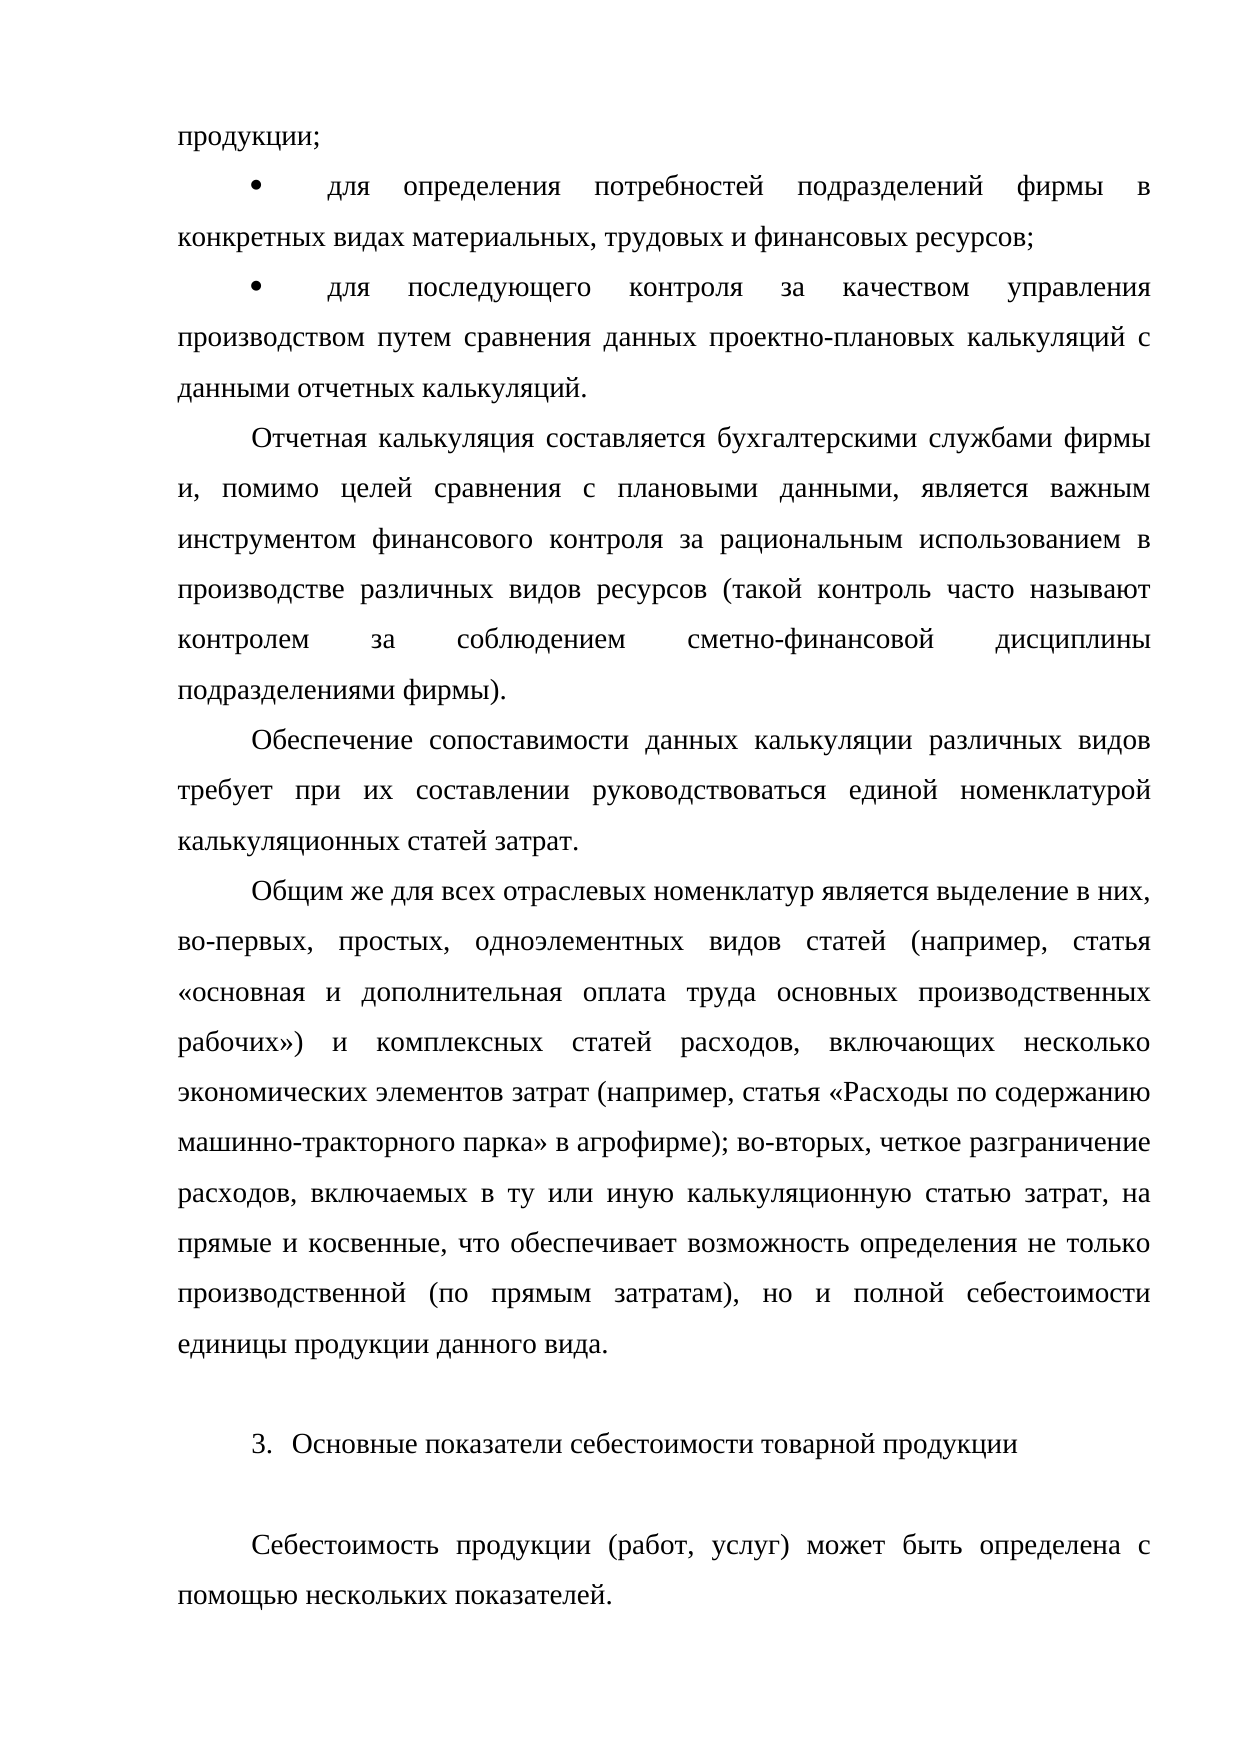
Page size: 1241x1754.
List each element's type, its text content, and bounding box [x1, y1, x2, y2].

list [177, 118, 1152, 152]
text Себестоимость продукции (работ, услуг) может быть определена с помощью нескольких показателей. [177, 1527, 1152, 1611]
list для последующего контроля за качеством управления производством путем сравнения данных проектно-плановых калькуляций с данными отчетных калькуляций. [177, 269, 1152, 403]
list Основные показатели себестоимости товарной продукции [177, 1426, 1152, 1460]
text Обеспечение сопоставимости данных калькуляции различных видов требует при их составлении руководствоваться единой номенклатурой калькуляционных статей затрат. [177, 722, 1152, 856]
list для определения потребностей подразделений фирмы в конкретных видах материальных, трудовых и финансовых ресурсов; [177, 168, 1152, 252]
text Общим же для всех отраслевых номенклатур является выделение в них, во-первых, простых, одноэлементных видов статей (например, статья «основная и дополнительная оплата труда основных производственных рабочих») и комплексных статей расходов, включающих несколько экономических элементов затрат (например, статья «Расходы по содержанию машинно-тракторного парка» в агрофирме); во-вторых, четкое разграничение расходов, включаемых в ту или иную калькуляционную статью затрат, на прямые и косвенные, что обеспечивает возможность определения не только производственной (по прямым затратам), но и полной себестоимости единицы продукции данного вида. [177, 873, 1152, 1359]
text Отчетная калькуляция составляется бухгалтерскими службами фирмы и, помимо целей сравнения с плановыми данными, является важным инструментом финансового контроля за рациональным использованием в производстве различных видов ресурсов (такой контроль часто называют контролем за соблюдением сметно-финансовой дисциплины подразделениями фирмы). [177, 420, 1152, 705]
